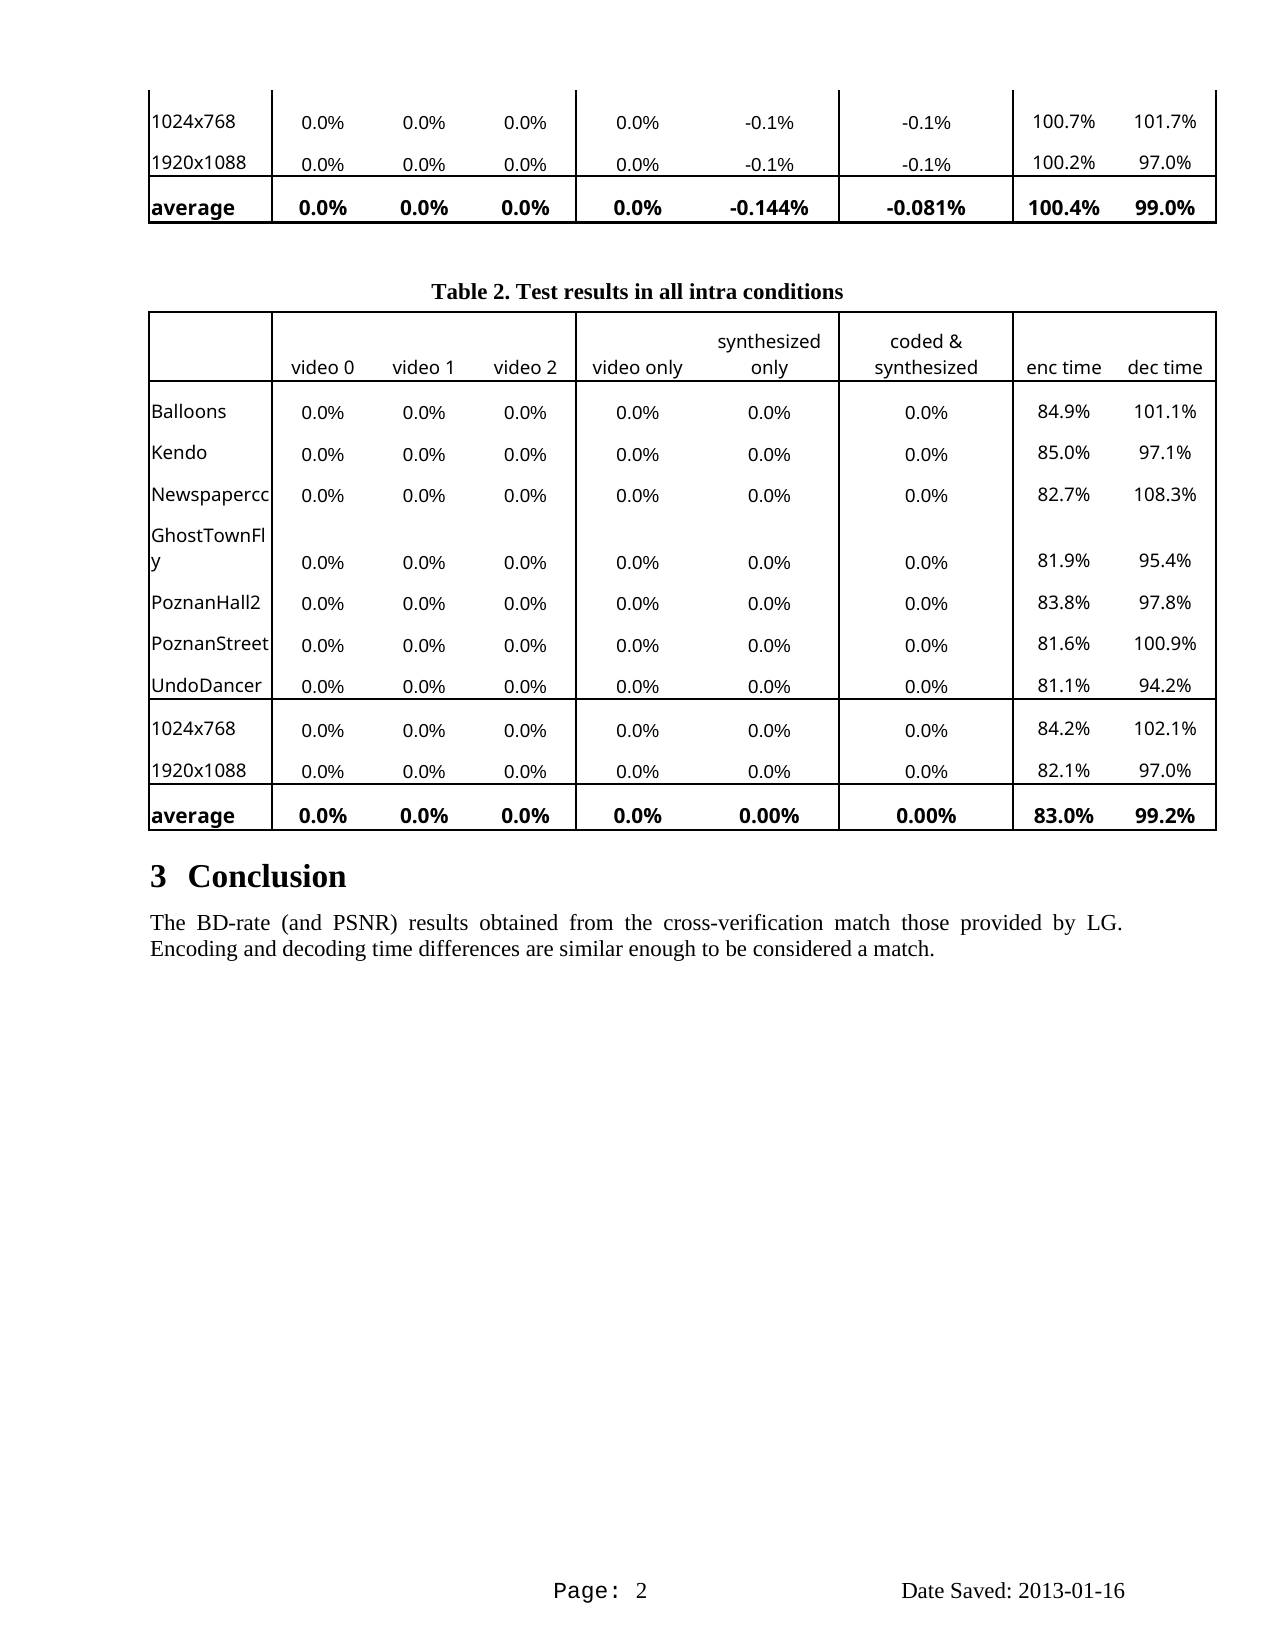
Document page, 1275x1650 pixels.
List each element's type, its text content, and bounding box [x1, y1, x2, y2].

text Table 2. Test results in all intra conditions [150, 278, 1125, 304]
table_cell 0.0% [273, 785, 373, 829]
table_cell 0.0% [273, 465, 373, 506]
table_cell 0.0% [577, 656, 699, 698]
table_cell 85.0% [1014, 424, 1114, 465]
table_cell Balloons [150, 382, 271, 423]
table_header coded & synthesized [840, 313, 1012, 380]
table_cell 81.6% [1014, 615, 1114, 656]
table_cell 95.4% [1114, 506, 1215, 573]
table_cell 0.0% [475, 177, 575, 221]
table_header synthesized only [699, 313, 838, 380]
table_cell 0.0% [475, 134, 575, 175]
table_cell 0.0% [840, 741, 1012, 783]
table_cell 101.7% [1114, 90, 1215, 133]
table_cell 0.0% [373, 424, 475, 465]
table_cell 0.0% [273, 741, 373, 783]
table_cell Newspapercc [150, 465, 271, 506]
table_cell 0.0% [475, 90, 575, 133]
table_cell 0.0% [840, 656, 1012, 698]
table_cell 0.0% [373, 382, 475, 423]
table_cell 1920x1088 [150, 134, 271, 175]
table_cell 0.0% [699, 700, 838, 741]
table_cell 0.0% [699, 656, 838, 698]
table_cell 0.0% [840, 615, 1012, 656]
table_cell 0.0% [699, 615, 838, 656]
subtitle Conclusion [150, 856, 1125, 894]
table_cell 84.9% [1014, 382, 1114, 423]
table_cell 0.0% [840, 700, 1012, 741]
table_cell 0.0% [577, 465, 699, 506]
table_cell 0.0% [373, 615, 475, 656]
table_cell 83.8% [1014, 573, 1114, 615]
table_cell average [150, 177, 271, 221]
table_cell 0.0% [273, 424, 373, 465]
table_cell 0.0% [840, 506, 1012, 573]
table_cell 0.00% [840, 785, 1012, 829]
table_cell 83.0% [1014, 785, 1114, 829]
table_cell 0.0% [840, 573, 1012, 615]
table_cell 0.0% [273, 506, 373, 573]
table_cell 1024x768 [150, 700, 271, 741]
table_cell 0.0% [273, 615, 373, 656]
table_cell 0.0% [273, 656, 373, 698]
table_cell 100.9% [1114, 615, 1215, 656]
table_cell 0.0% [577, 90, 699, 133]
table_cell 99.0% [1114, 177, 1215, 221]
table_cell -0.1% [840, 134, 1012, 175]
table_header video 0 [273, 313, 373, 380]
table_header dec time [1114, 313, 1215, 380]
table_cell 0.0% [699, 506, 838, 573]
table_cell 0.0% [475, 382, 575, 423]
table_cell 0.0% [475, 700, 575, 741]
table_cell -0.1% [840, 90, 1012, 133]
table_header video only [577, 313, 699, 380]
table_cell 0.0% [840, 424, 1012, 465]
table_cell 1024x768 [150, 90, 271, 133]
table_cell 102.1% [1114, 700, 1215, 741]
table_cell 0.0% [577, 741, 699, 783]
table_cell GhostTownFly [150, 506, 271, 573]
table_cell 101.1% [1114, 382, 1215, 423]
table_cell 82.7% [1014, 465, 1114, 506]
table_cell 0.0% [273, 177, 373, 221]
table_cell 0.0% [273, 90, 373, 133]
table_cell -0.1% [699, 134, 838, 175]
table_cell 0.0% [475, 573, 575, 615]
table_cell PoznanStreet [150, 615, 271, 656]
table_cell 0.0% [699, 382, 838, 423]
table_cell 100.2% [1014, 134, 1114, 175]
table_cell 0.0% [373, 700, 475, 741]
table_cell 0.0% [475, 465, 575, 506]
table_header video 1 [373, 313, 475, 380]
table_cell 94.2% [1114, 656, 1215, 698]
table_cell 0.0% [273, 700, 373, 741]
table_cell 0.0% [373, 90, 475, 133]
table_cell 97.0% [1114, 134, 1215, 175]
table_cell 0.0% [475, 656, 575, 698]
table_cell 100.4% [1014, 177, 1114, 221]
table_cell 0.0% [373, 506, 475, 573]
table_header [150, 313, 271, 380]
table_cell 0.0% [577, 573, 699, 615]
table_cell -0.081% [840, 177, 1012, 221]
table_cell 0.0% [373, 741, 475, 783]
table_cell 82.1% [1014, 741, 1114, 783]
table_cell 0.0% [273, 134, 373, 175]
table_cell 0.0% [273, 573, 373, 615]
table_cell 0.0% [699, 573, 838, 615]
table_cell 0.0% [577, 506, 699, 573]
table_cell 97.1% [1114, 424, 1215, 465]
table_cell 100.7% [1014, 90, 1114, 133]
table_cell 0.0% [577, 177, 699, 221]
table_cell 0.0% [577, 134, 699, 175]
table_cell 0.0% [699, 424, 838, 465]
table_cell 81.9% [1014, 506, 1114, 573]
table_cell 0.0% [577, 785, 699, 829]
table_cell 81.1% [1014, 656, 1114, 698]
table_cell 0.0% [699, 465, 838, 506]
table_cell 0.0% [373, 134, 475, 175]
table_cell 97.8% [1114, 573, 1215, 615]
text The BD-rate (and PSNR) results obtained from the cross-verification match those provided by LG. Encoding and decoding time differences are similar enough to be considered a match. [150, 909, 1125, 961]
table_header video 2 [475, 313, 575, 380]
table_cell 0.0% [699, 741, 838, 783]
table_cell 0.0% [273, 382, 373, 423]
table_cell 0.0% [373, 465, 475, 506]
table_cell 0.0% [475, 741, 575, 783]
table_cell 0.0% [840, 382, 1012, 423]
table_cell 0.0% [373, 573, 475, 615]
table_cell 0.0% [577, 424, 699, 465]
table_cell 0.0% [475, 615, 575, 656]
table_cell 0.0% [840, 465, 1012, 506]
table_cell 99.2% [1114, 785, 1215, 829]
table_cell average [150, 785, 271, 829]
table_cell 0.0% [577, 615, 699, 656]
table_cell 84.2% [1014, 700, 1114, 741]
table_cell 0.0% [475, 506, 575, 573]
table_cell 0.0% [373, 785, 475, 829]
table_cell 1920x1088 [150, 741, 271, 783]
table_cell 0.0% [373, 656, 475, 698]
table_cell -0.1% [699, 90, 838, 133]
table_cell 0.0% [577, 382, 699, 423]
table_cell -0.144% [699, 177, 838, 221]
table_cell 0.0% [577, 700, 699, 741]
table_header enc time [1014, 313, 1114, 380]
table_cell UndoDancer [150, 656, 271, 698]
table_cell Kendo [150, 424, 271, 465]
table_cell 0.00% [699, 785, 838, 829]
table_cell 0.0% [475, 785, 575, 829]
table_cell 108.3% [1114, 465, 1215, 506]
table_cell 0.0% [373, 177, 475, 221]
table_cell 0.0% [475, 424, 575, 465]
table_cell PoznanHall2 [150, 573, 271, 615]
table_cell 97.0% [1114, 741, 1215, 783]
